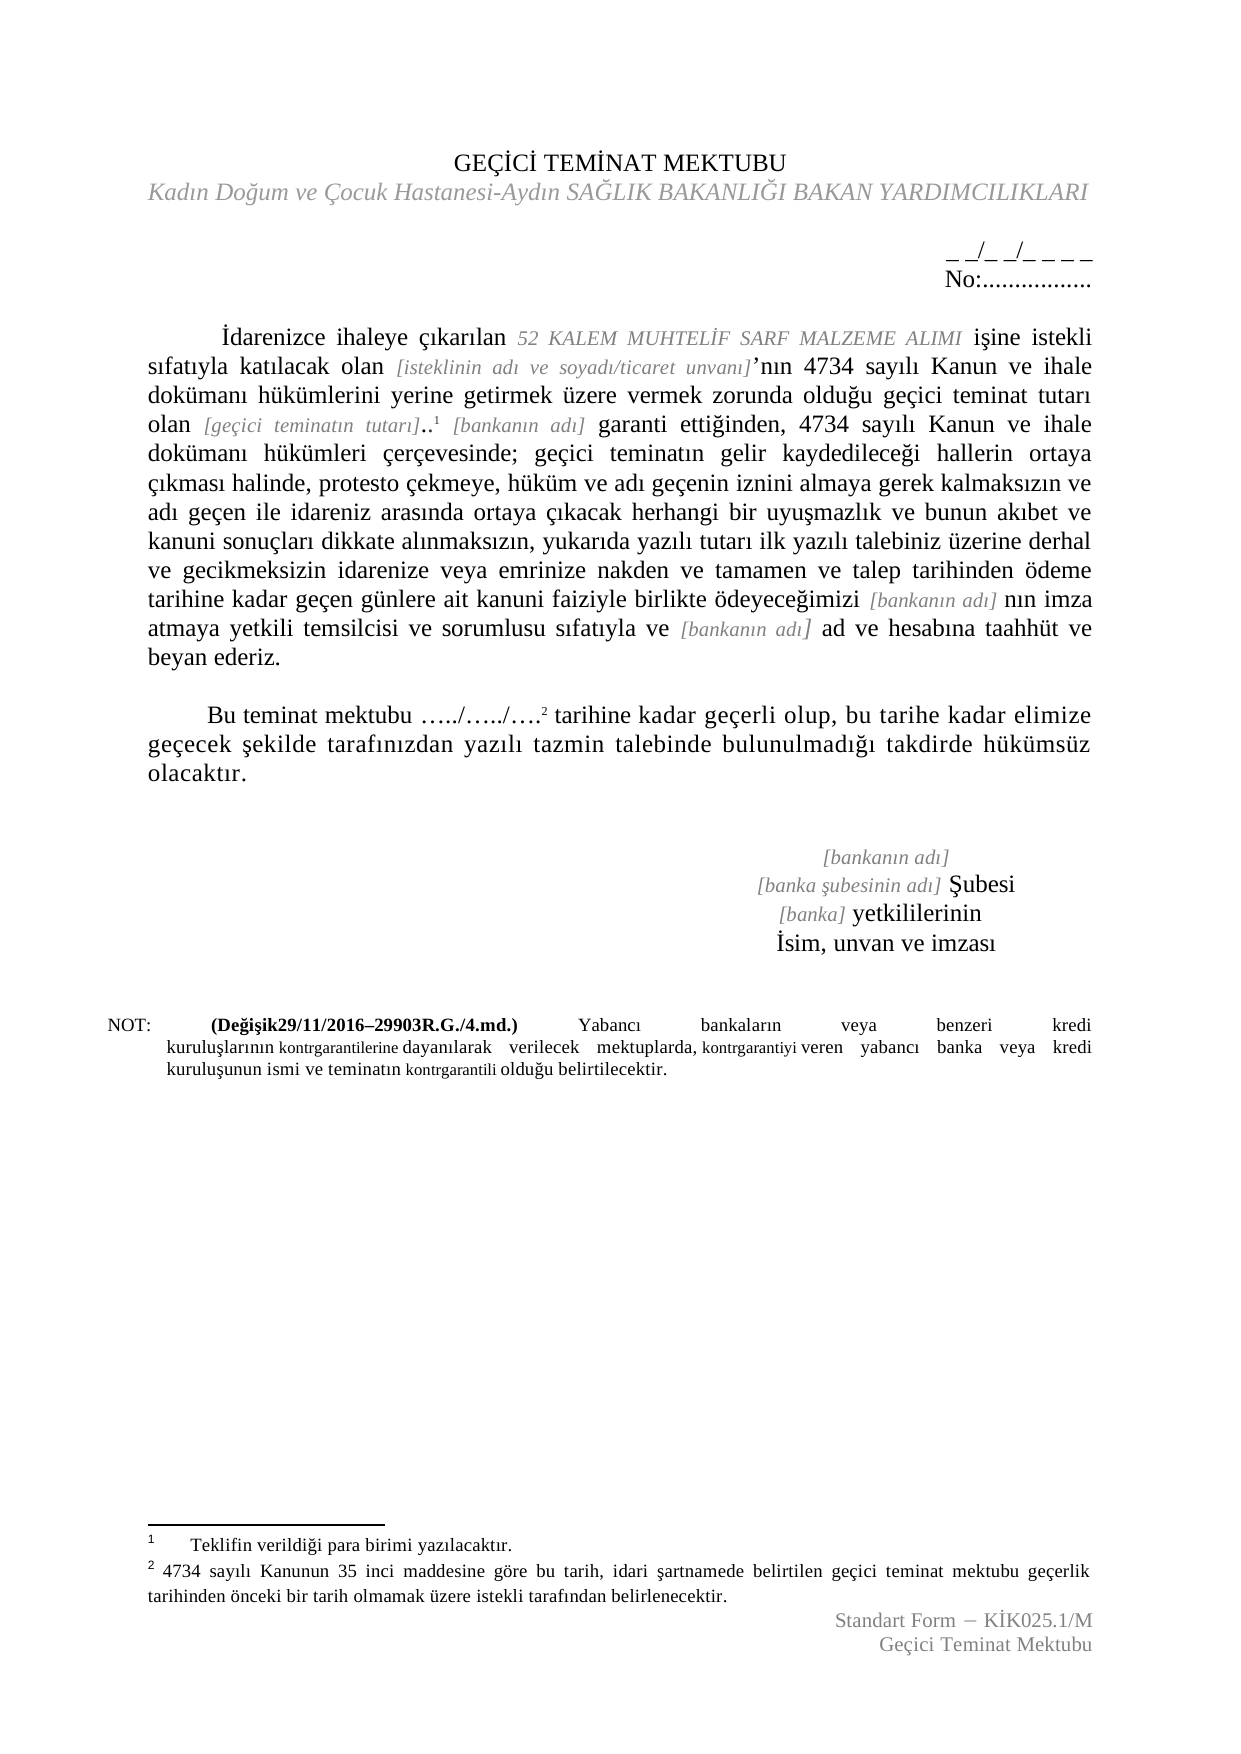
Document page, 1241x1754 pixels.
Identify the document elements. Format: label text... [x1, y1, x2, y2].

text [banka] yetkililerinin [148, 898, 1092, 927]
text İsim, unvan ve imzası [679, 927, 1092, 956]
text _ _/_ _/_ _ _ _ [148, 235, 1092, 264]
text Kadın Doğum ve Çocuk Hastanesi-Aydın SAĞLIK BAKANLIĞI BAKAN YARDIMCILIKLARI [148, 177, 1092, 206]
text İdarenizce ihaleye çıkarılan 52 KALEM MUHTELİF SARF MALZEME ALIMI işine istekli sıfatıyla katılacak olan [isteklinin adı ve soyadı/ticaret unvanı]’nın 4734 sayılı Kanun ve ihale dokümanı hükümlerini yerine getirmek üzere vermek zorunda olduğu geçici teminat tutarı olan [geçici teminatın tutarı].. [bankanın adı] garanti ettiğinden, 4734 sayılı Kanun ve ihale dokümanı hükümleri çerçevesinde; geçici teminatın gelir kaydedileceği hallerin ortaya çıkması halinde, protesto çekmeye, hüküm ve adı geçenin iznini almaya gerek kalmaksızın ve adı geçen ile idareniz arasında ortaya çıkacak herhangi bir uyuşmazlık ve bunun akıbet ve kanuni sonuçları dikkate alınmaksızın, yukarıda yazılı tutarı ilk yazılı talebiniz üzerine derhal ve gecikmeksizin idarenize veya emrinize nakden ve tamamen ve talep tarihinden ödeme tarihine kadar geçen günlere ait kanuni faiziyle birlikte ödeyeceğimizi [bankanın adı] nın imza atmaya yetkili temsilcisi ve sorumlusu sıfatıyla ve [bankanın adı] ad ve hesabına taahhüt ve beyan ederiz. [148, 322, 1092, 671]
text NOT: (Değişik29/11/2016–29903R.G./4.md.) Yabancı bankaların veya benzeri kredi kuruluşlarının kontrgarantilerine dayanılarak verilecek mektuplarda, kontrgarantiyi veren yabancı banka veya kredi kuruluşunun ismi ve teminatın kontrgarantili olduğu belirtilecektir. [107, 1014, 1092, 1080]
subtitle GEÇİCİ TEMİNAT MEKTUBU [148, 148, 1092, 177]
text No:................. [148, 264, 1092, 293]
text Bu teminat mektubu …../…../…. tarihine kadar geçerli olup, bu tarihe kadar elimize geçecek şekilde tarafınızdan yazılı tazmin talebinde bulunulmadığı takdirde hükümsüz olacaktır. [148, 700, 1092, 787]
text [bankanın adı] [679, 845, 1092, 869]
text [banka şubesinin adı] Şubesi [679, 869, 1092, 898]
